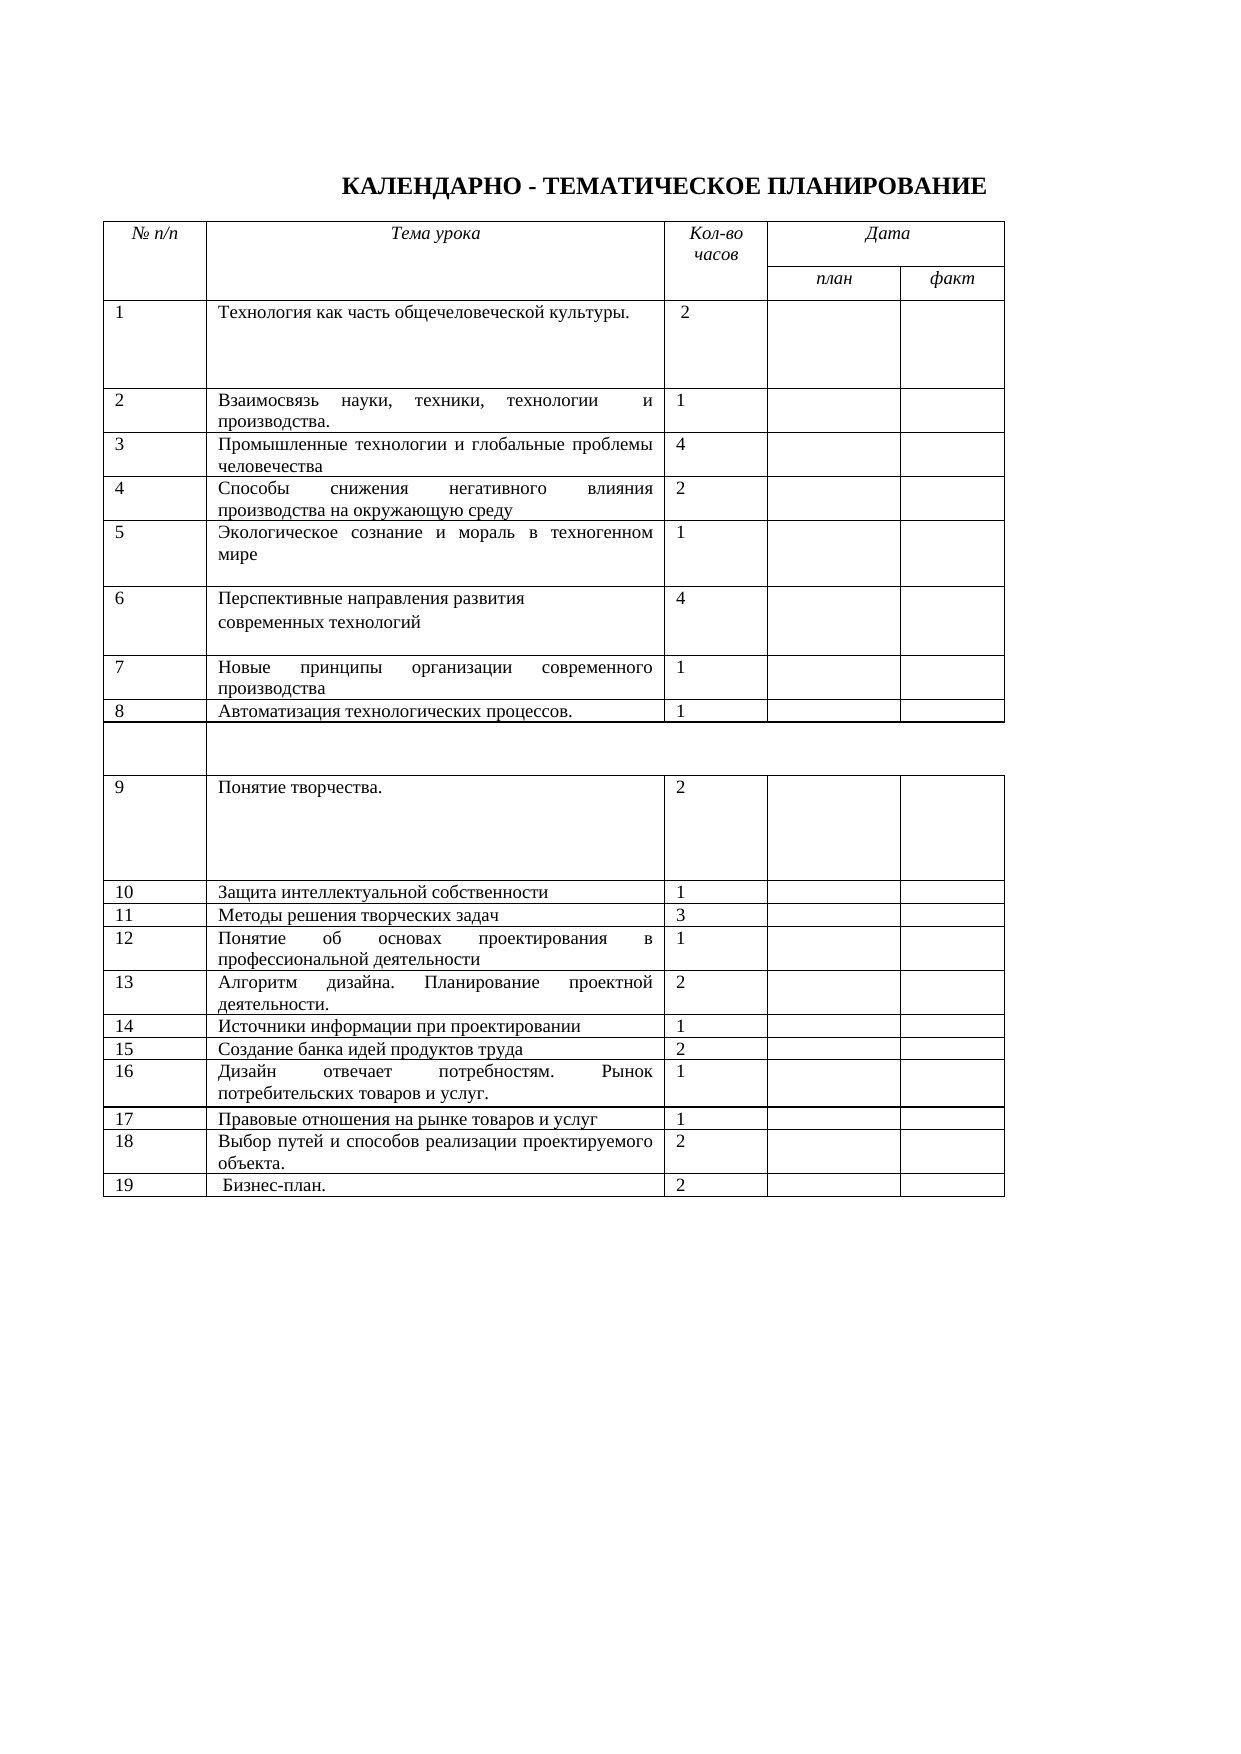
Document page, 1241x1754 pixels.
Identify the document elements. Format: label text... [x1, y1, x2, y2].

table_cell 1 [665, 521, 767, 586]
table_cell [901, 700, 1004, 721]
table_cell 2 [665, 1038, 767, 1059]
list КАЛЕНДАРНО - ТЕМАТИЧЕСКОЕ ПЛАНИРОВАНИЕ [177, 171, 1152, 200]
table_cell 4 [665, 433, 767, 476]
table_cell [768, 1038, 900, 1059]
table_cell Экологическое сознание и мораль в техногенном мире [207, 521, 664, 586]
table_cell [768, 433, 900, 476]
table_cell 5 [104, 521, 206, 586]
table_cell 12 [104, 927, 206, 970]
table_cell [768, 477, 900, 520]
table_cell 1 [665, 656, 767, 699]
table_cell [901, 433, 1004, 476]
table_cell [768, 1174, 900, 1196]
table_cell [768, 1108, 900, 1129]
table_cell факт [901, 267, 1004, 300]
table_cell 1 [665, 1015, 767, 1037]
table_cell Понятие творчества. [207, 776, 664, 880]
table_cell [901, 301, 1004, 388]
table_cell [901, 477, 1004, 520]
table_cell 7 [104, 656, 206, 699]
table_cell [768, 587, 900, 654]
table_header № п/п [104, 222, 206, 300]
table_cell Понятие об основах проектирования в профессиональной деятельности [207, 927, 664, 970]
table_cell 15 [104, 1038, 206, 1059]
table_cell 2 [665, 301, 767, 388]
table_header Дата [768, 222, 1004, 266]
table_cell [901, 1108, 1004, 1129]
table_cell [768, 301, 900, 388]
table_cell 1 [665, 389, 767, 432]
table_header Тема урока [207, 222, 664, 300]
table_cell [901, 587, 1004, 654]
table_cell [768, 656, 900, 699]
table_cell 1 [665, 700, 767, 721]
table_cell 2 [665, 1174, 767, 1196]
table_cell [901, 904, 1004, 926]
table_cell Методы решения творческих задач [207, 904, 664, 926]
table_cell Автоматизация технологических процессов. [207, 700, 664, 721]
table_cell 1 [665, 881, 767, 903]
table_cell Дизайн отвечает потребностям. Рынок потребительских товаров и услуг. [207, 1060, 664, 1106]
table_cell Источники информации при проектировании [207, 1015, 664, 1037]
table_cell 4 [104, 477, 206, 520]
table_cell [768, 927, 900, 970]
table_cell [104, 723, 206, 775]
table_cell [901, 656, 1004, 699]
table_header Кол-во часов [665, 222, 767, 300]
table_cell Перспективные направления раз-вития современных технологий [207, 587, 664, 654]
table_cell 4 [665, 587, 767, 654]
table_cell [768, 1015, 900, 1037]
table_cell [901, 521, 1004, 586]
table_cell [901, 881, 1004, 903]
table_cell [901, 1174, 1004, 1196]
table_cell [768, 389, 900, 432]
table_cell 11 [104, 904, 206, 926]
table_cell Бизнес-план. [207, 1174, 664, 1196]
table_cell Промышленные технологии и глобальные проблемы человечества [207, 433, 664, 476]
table_cell 17 [104, 1108, 206, 1129]
table_cell [901, 1038, 1004, 1059]
table_cell Создание банка идей продуктов труда [207, 1038, 664, 1059]
table_cell 1 [665, 927, 767, 970]
table_cell [901, 1015, 1004, 1037]
table_cell [768, 521, 900, 586]
table_cell 2 [104, 389, 206, 432]
table_cell Технология как часть общечеловеческой культуры. [207, 301, 664, 388]
table_cell план [768, 267, 900, 300]
table_cell [768, 1060, 900, 1106]
table_cell 3 [104, 433, 206, 476]
table_cell 6 [104, 587, 206, 654]
table_cell 1 [104, 301, 206, 388]
table_cell Защита интеллектуальной собственности [207, 881, 664, 903]
table_cell 1 [665, 1060, 767, 1106]
table_cell Правовые отношения на рынке товаров и услуг [207, 1108, 664, 1129]
table_cell 8 [104, 700, 206, 721]
table_cell [901, 927, 1004, 970]
table_cell 13 [104, 971, 206, 1014]
table_cell [768, 1130, 900, 1173]
table_cell 14 [104, 1015, 206, 1037]
table_cell 2 [665, 1130, 767, 1173]
table_cell 2 [665, 971, 767, 1014]
table_cell 2 [665, 477, 767, 520]
table_cell Способы снижения негативного влияния производства на окружающую среду [207, 477, 664, 520]
table_cell 18 [104, 1130, 206, 1173]
table_cell Взаимосвязь науки, техники, технологии и производства. [207, 389, 664, 432]
table_cell 10 [104, 881, 206, 903]
table_cell [901, 971, 1004, 1014]
table_cell 9 [104, 776, 206, 880]
table_cell Выбор путей и способов реализации проектируемого объекта. [207, 1130, 664, 1173]
table_cell [768, 971, 900, 1014]
table_cell 1 [665, 1108, 767, 1129]
table_cell Новые принципы организации современного производства [207, 656, 664, 699]
table_cell 3 [665, 904, 767, 926]
table_cell Алгоритм дизайна. Планирование проектной деятельности. [207, 971, 664, 1014]
table_cell [768, 881, 900, 903]
table_cell [901, 1060, 1004, 1106]
table_cell [901, 776, 1004, 880]
table_cell 16 [104, 1060, 206, 1106]
table_cell [901, 389, 1004, 432]
table_cell [768, 904, 900, 926]
table_cell [901, 1130, 1004, 1173]
table_cell [768, 776, 900, 880]
table_cell 2 [665, 776, 767, 880]
table_cell 19 [104, 1174, 206, 1196]
table_cell [768, 700, 900, 721]
